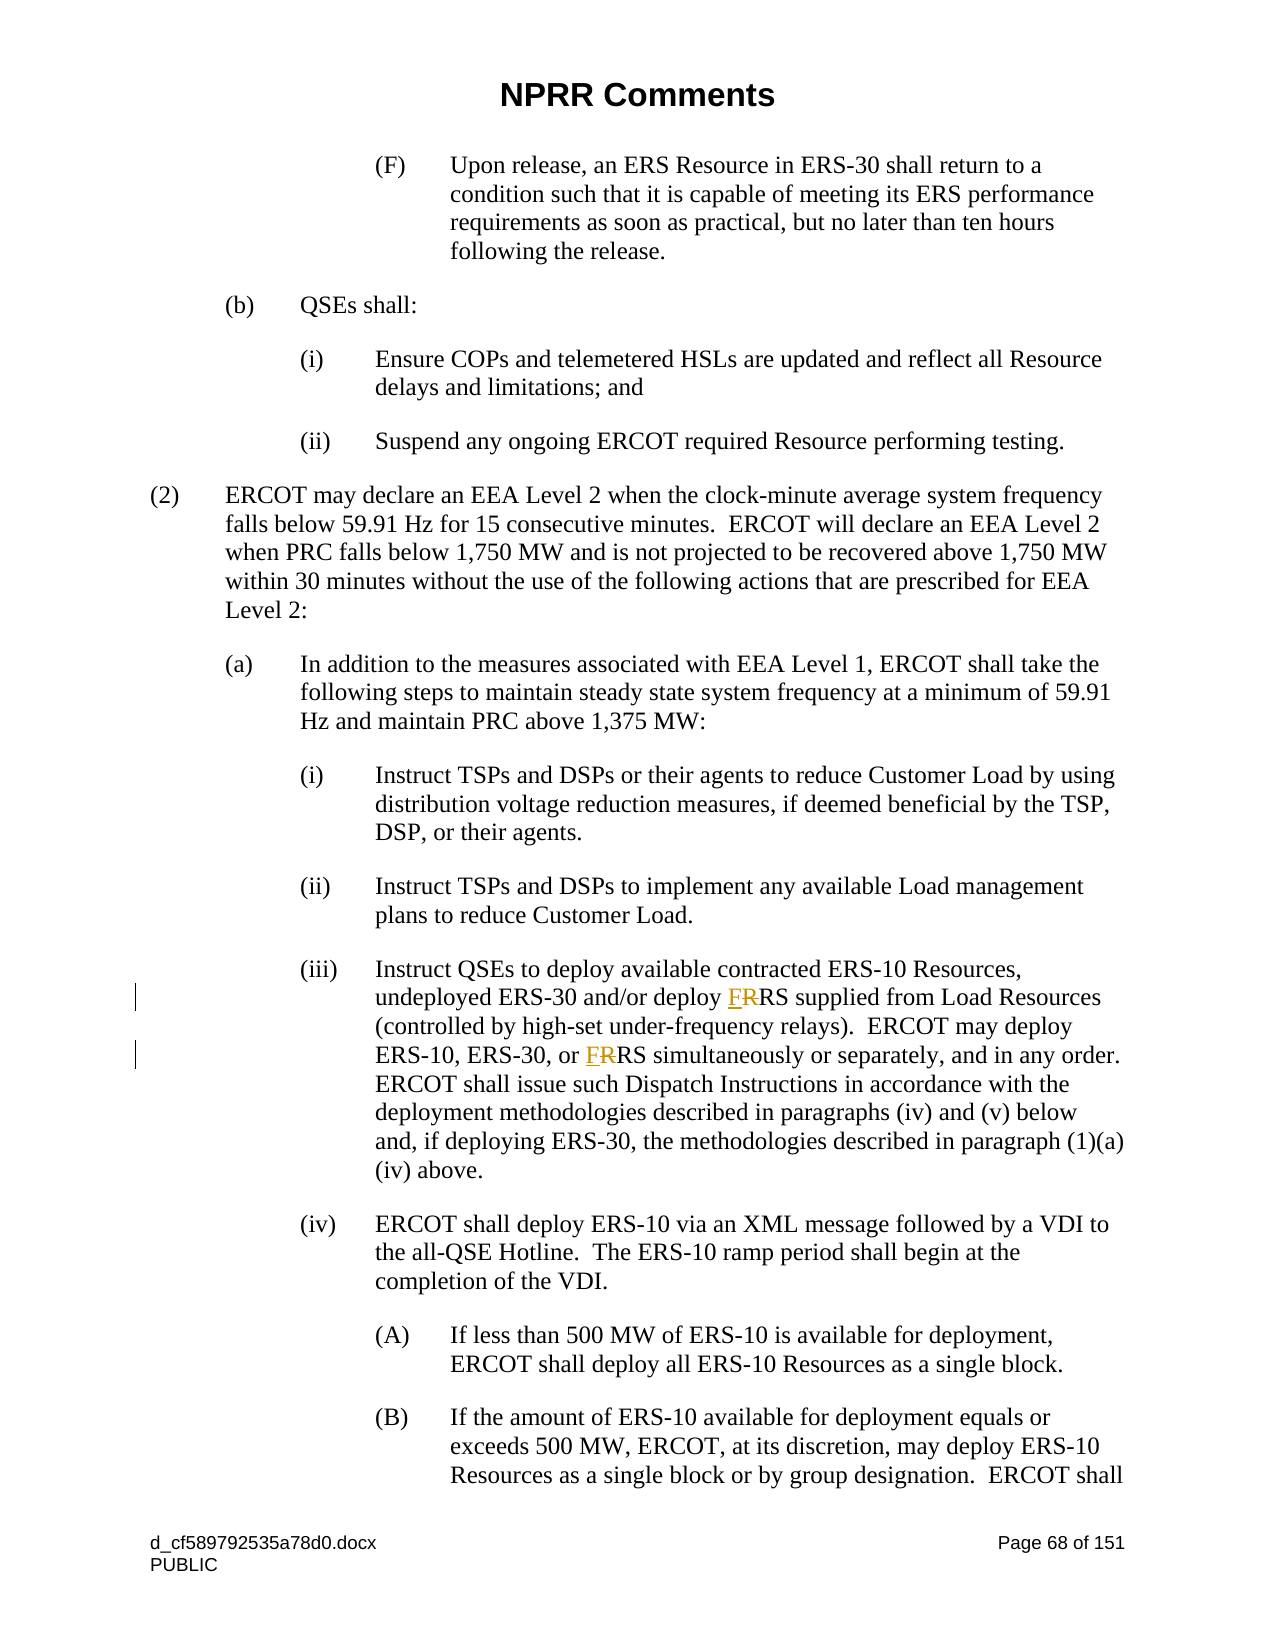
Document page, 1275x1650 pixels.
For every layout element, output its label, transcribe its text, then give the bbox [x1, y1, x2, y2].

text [375, 1402, 1125, 1489]
text (iv) ERCOT shall deploy ERS-10 via an XML message followed by a VDI to the all-QSE Hotline. The ERS-10 ramp period shall begin at the completion of the VDI. [300, 1209, 1125, 1295]
text (2) ERCOT may declare an EEA Level 2 when the clock-minute average system frequency falls below 59.91 Hz for 15 consecutive minutes. ERCOT will declare an EEA Level 2 when PRC falls below 1,750 MW and is not projected to be recovered above 1,750 MW within 30 minutes without the use of the following actions that are prescribed for EEA Level 2: [150, 480, 1125, 624]
text (i) Instruct TSPs and DSPs or their agents to reduce Customer Load by using distribution voltage reduction measures, if deemed beneficial by the TSP, DSP, or their agents. [300, 760, 1125, 846]
text (i) Ensure COPs and telemetered HSLs are updated and reflect all Resource delays and limitations; and [300, 344, 1125, 401]
text (A) If less than 500 MW of ERS-10 is available for deployment, ERCOT shall deploy all ERS-10 Resources as a single block. [375, 1320, 1125, 1377]
text (iii) Instruct QSEs to deploy available contracted ERS-10 Resources, undeployed ERS-30 and/or deploy RS supplied from Load Resources (controlled by high-set under-frequency relays). ERCOT may deploy ERS-10, ERS-30, or RS simultaneously or separately, and in any order. ERCOT shall issue such Dispatch Instructions in accordance with the deployment methodologies described in paragraphs (iv) and (v) below and, if deploying ERS-30, the methodologies described in paragraph (1)(a)(iv) above. [300, 954, 1125, 1184]
text (ii) Instruct TSPs and DSPs to implement any available Load management plans to reduce Customer Load. [300, 871, 1125, 929]
text (b) QSEs shall: [225, 290, 1125, 319]
text (F) Upon release, an ERS Resource in ERS-30 shall return to a condition such that it is capable of meeting its ERS performance requirements as soon as practical, but no later than ten hours following the release. [375, 150, 1125, 265]
text (ii) Suspend any ongoing ERCOT required Resource performing testing. [300, 426, 1125, 455]
text (a) In addition to the measures associated with EEA Level 1, ERCOT shall take the following steps to maintain steady state system frequency at a minimum of 59.91 Hz and maintain PRC above 1,375 MW: [225, 649, 1125, 735]
